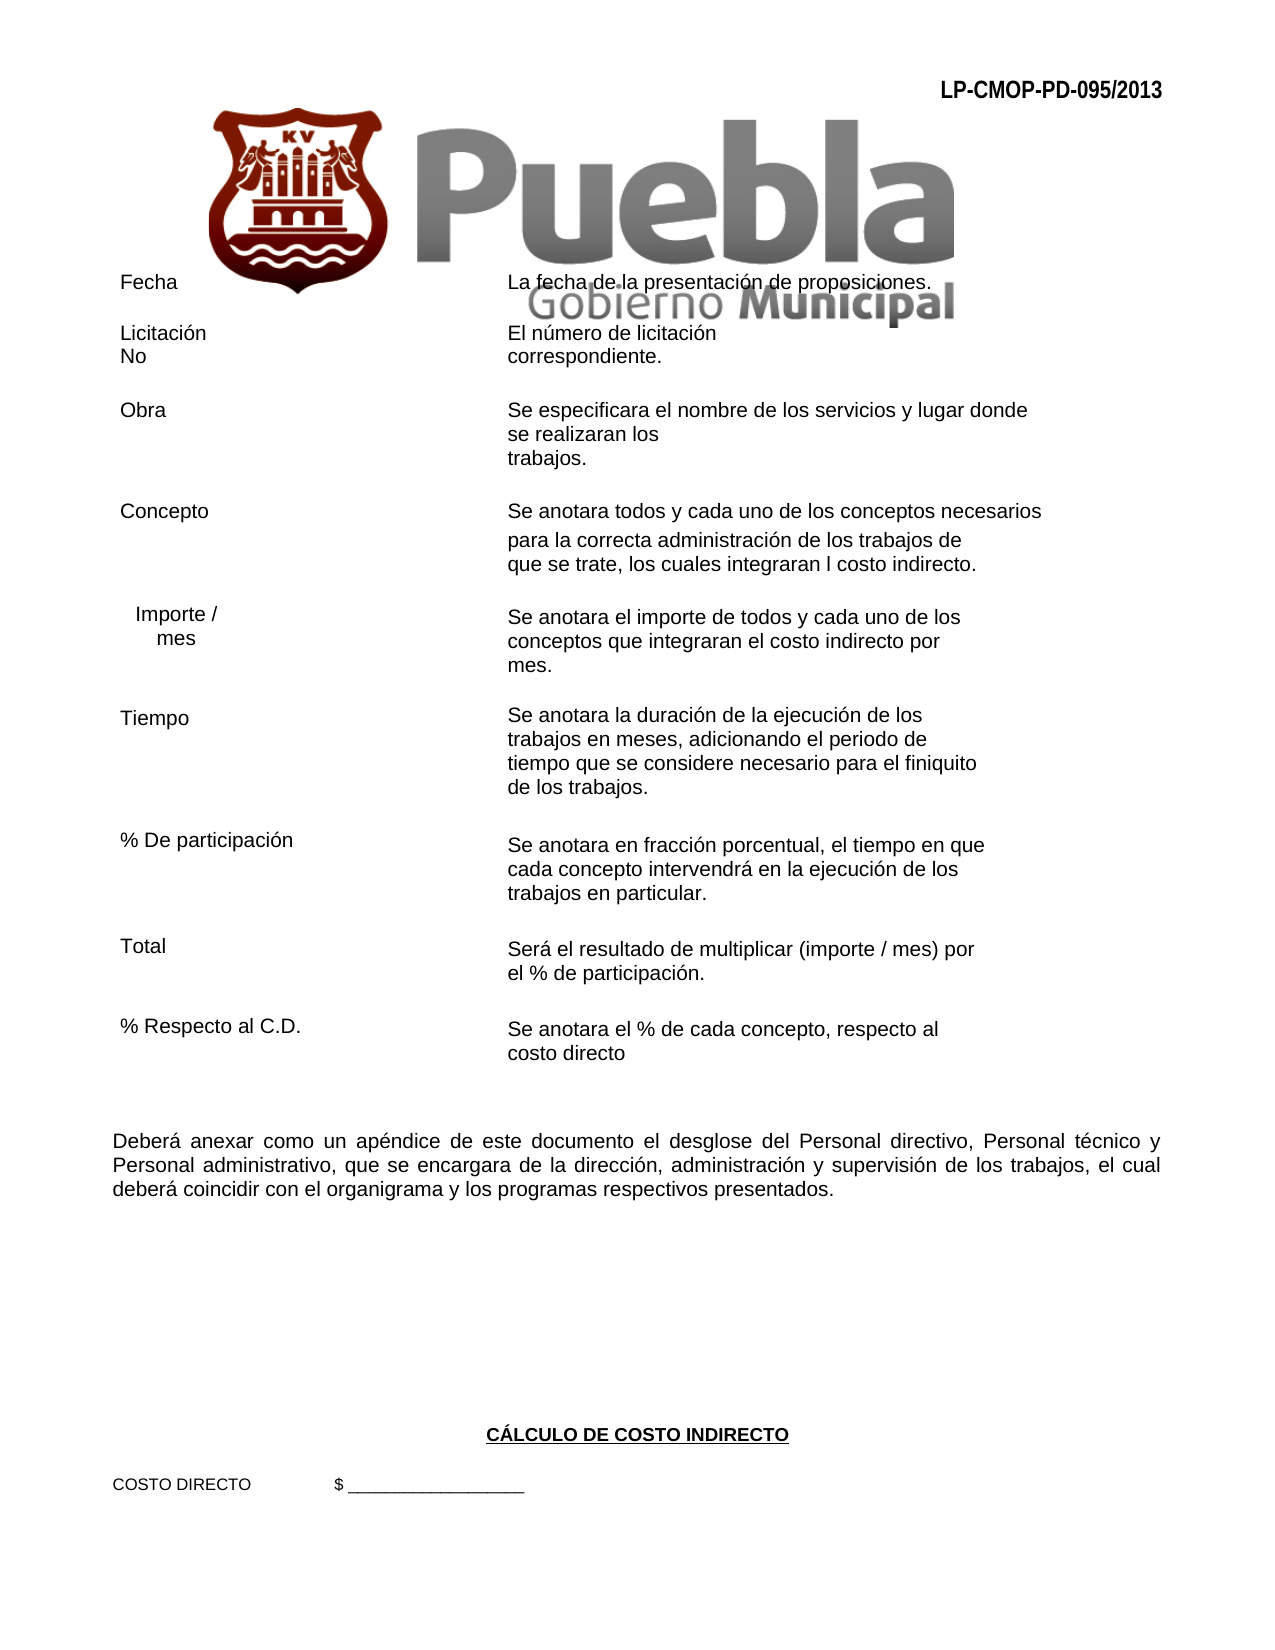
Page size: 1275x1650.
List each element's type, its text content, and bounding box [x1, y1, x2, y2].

text COSTO DIRECTO $ ___________________ [112, 1474, 1162, 1493]
text Deberá anexar como un apéndice de este documento el desglose del Personal directivo, Personal técnico y Personal administrativo, que se encargara de la dirección, administración y supervisión de los trabajos, el cual deberá coincidir con el organigrama y los programas respectivos presentados. [112, 1129, 1162, 1201]
picture [208, 108, 954, 214]
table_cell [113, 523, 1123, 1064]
text CÁLCULO DE COSTO INDIRECTO [112, 1424, 1162, 1446]
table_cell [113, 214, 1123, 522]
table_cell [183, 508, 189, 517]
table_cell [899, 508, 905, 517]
